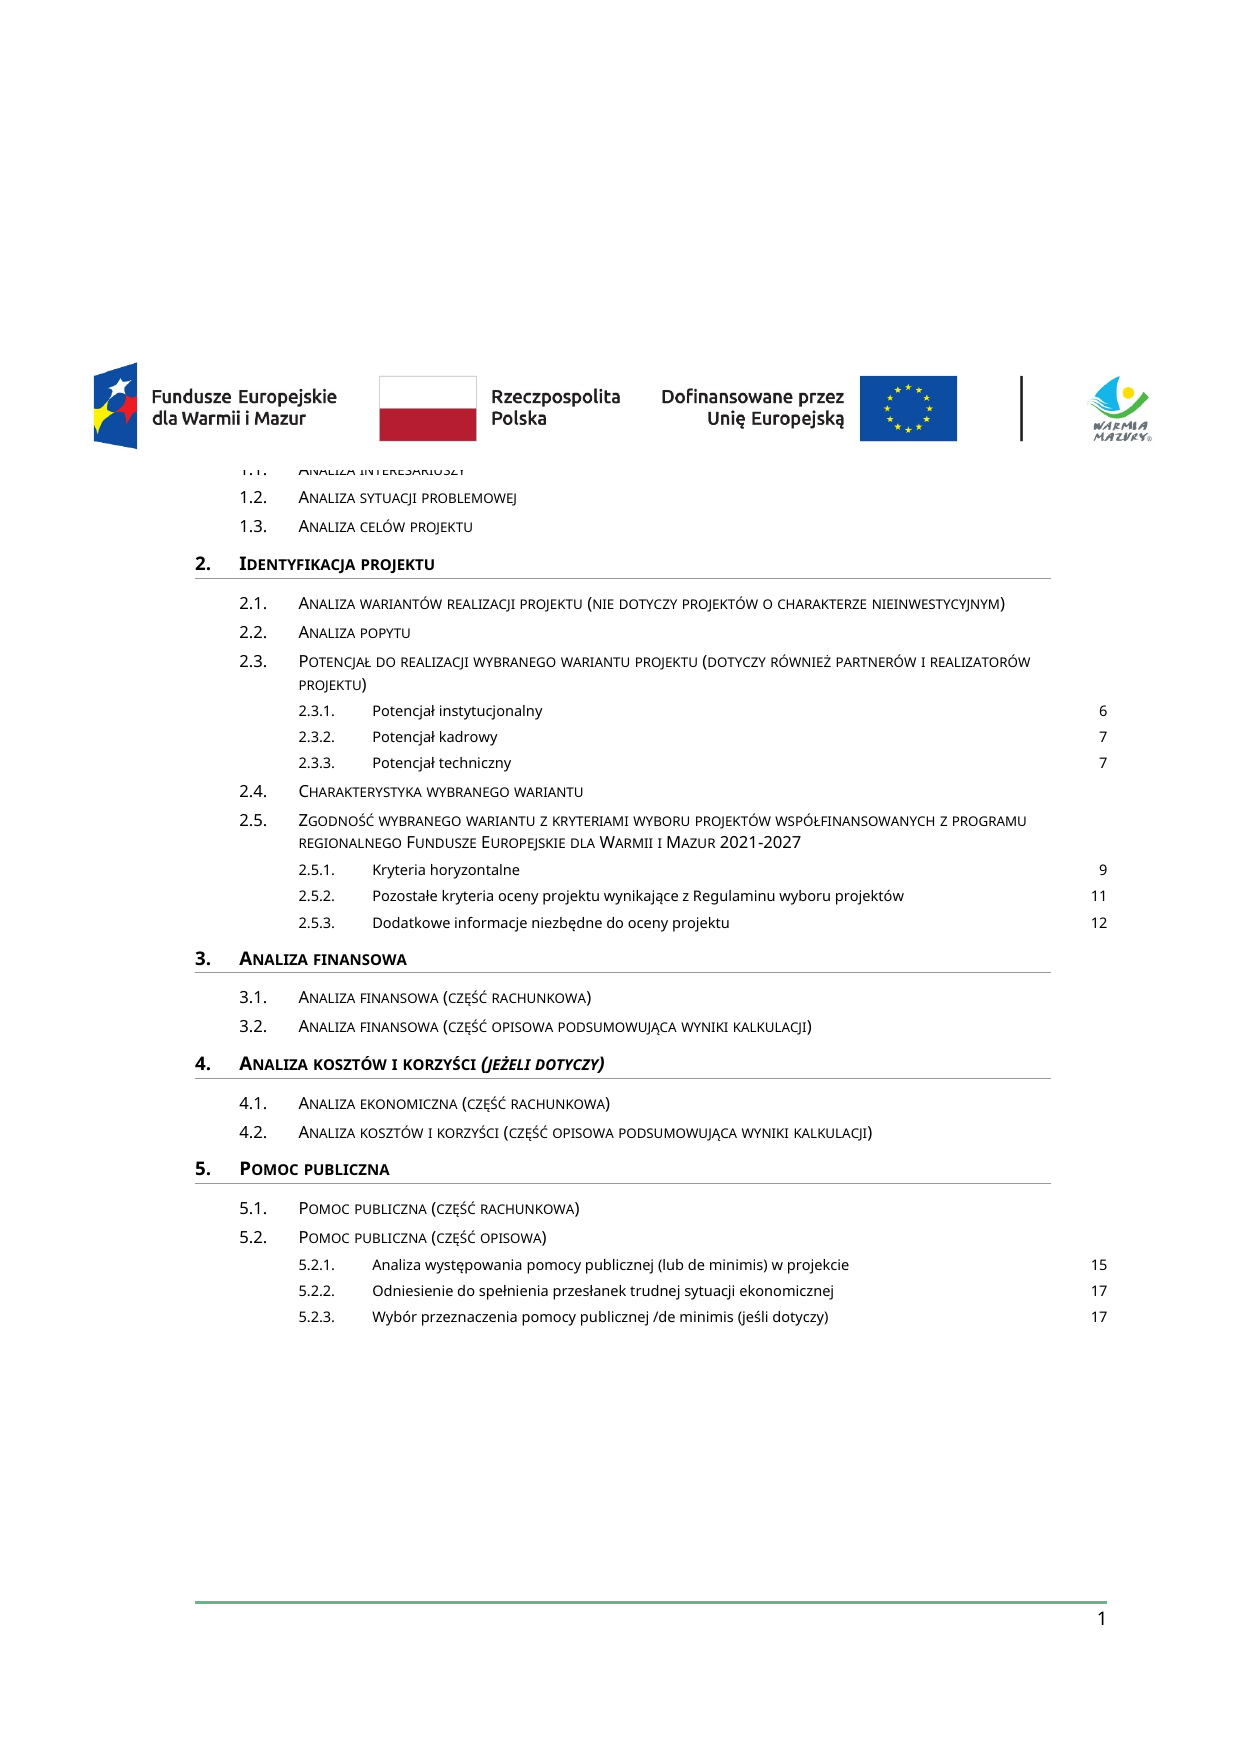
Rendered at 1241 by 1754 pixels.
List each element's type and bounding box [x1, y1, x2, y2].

picture [73, 340, 1173, 470]
